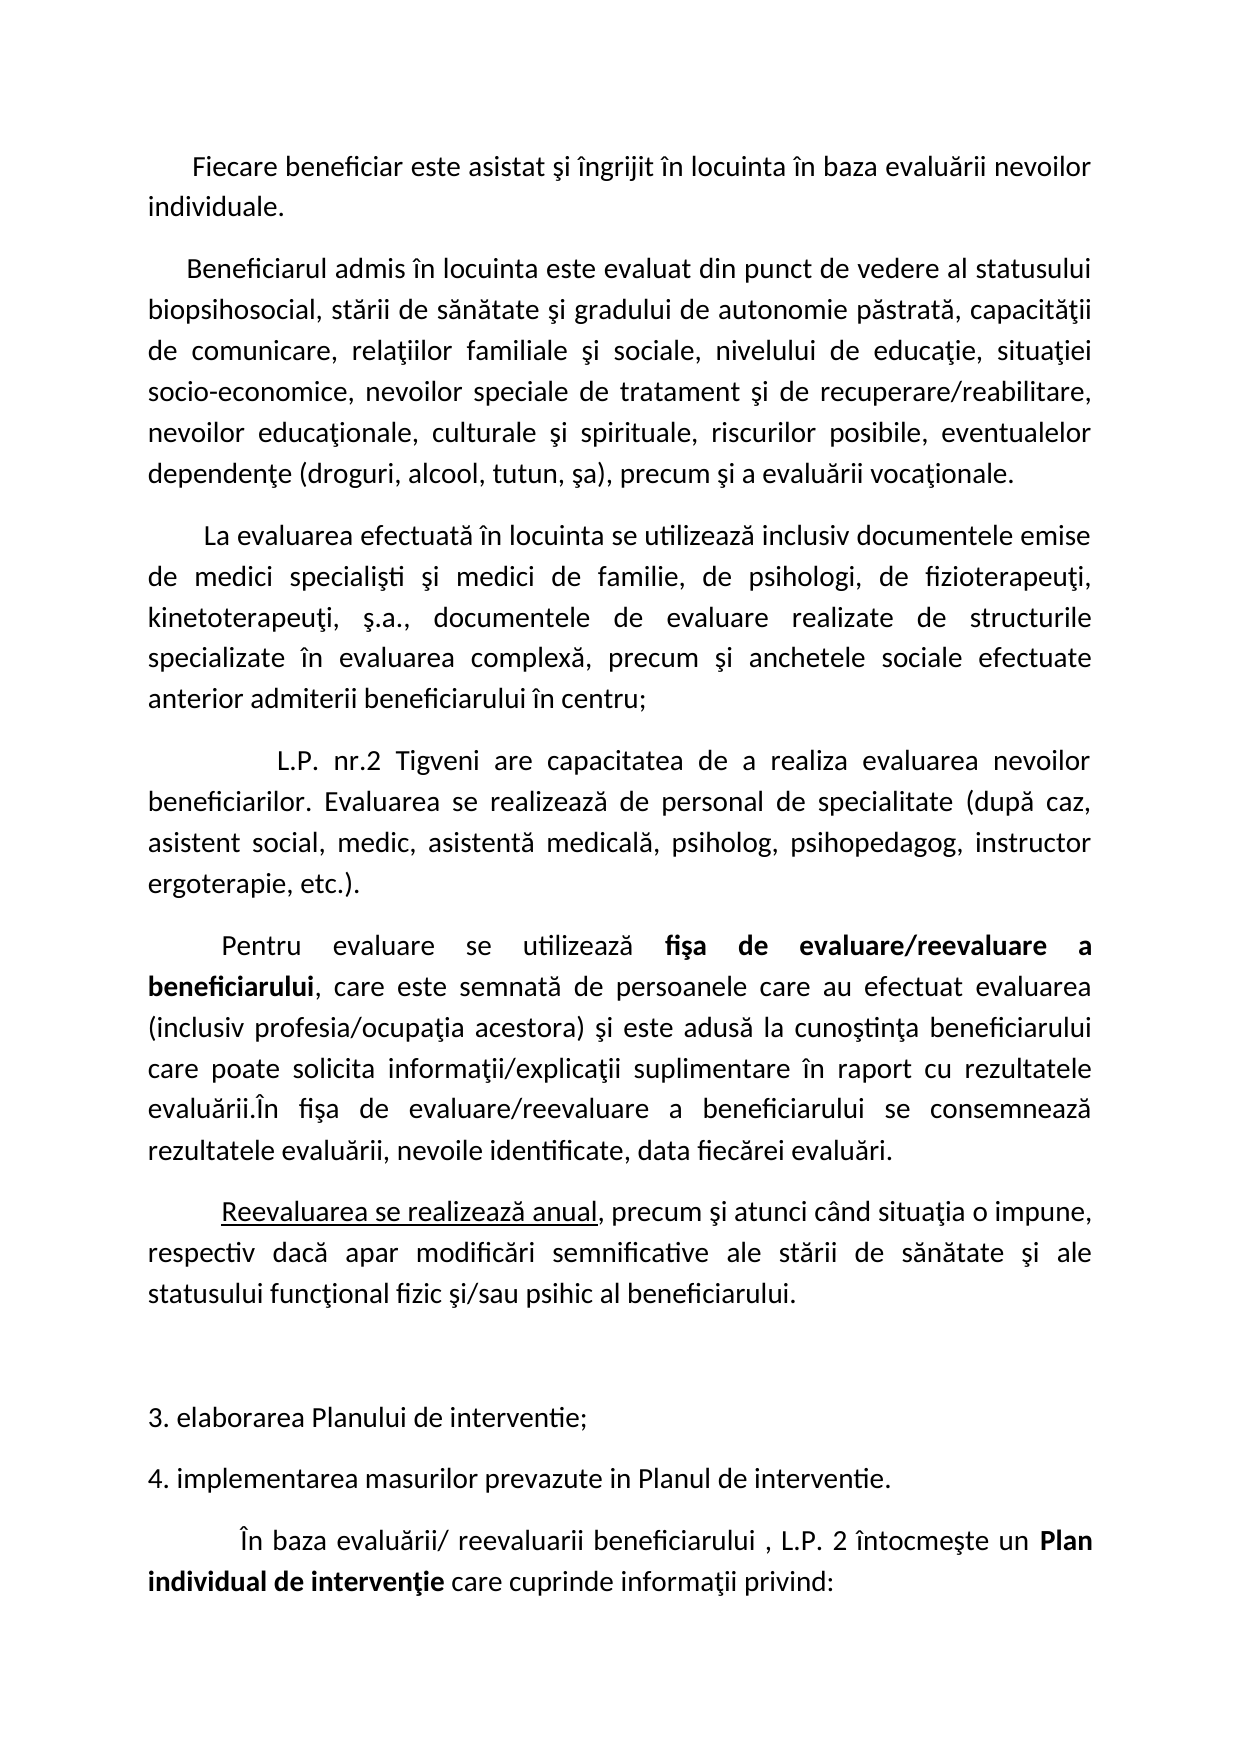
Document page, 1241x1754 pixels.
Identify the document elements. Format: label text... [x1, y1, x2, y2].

text 3. elaborarea Planului de interventie; [148, 1399, 1093, 1434]
text În baza evaluării/ reevaluarii beneficiarului , L.P. 2 întocmeşte un Plan individual de intervenţie care cuprinde informaţii privind: [148, 1522, 1093, 1599]
text Pentru evaluare se utilizează fişa de evaluare/reevaluare a beneficiarului, care este semnată de persoanele care au efectuat evaluarea (inclusiv profesia/ocupaţia acestora) şi este adusă la cunoştinţa beneficiarului care poate solicita informaţii/explicaţii suplimentare în raport cu rezultatele evaluării.În fişa de evaluare/reevaluare a beneficiarului se consemnează rezultatele evaluării, nevoile identificate, data fiecărei evaluări. [148, 927, 1093, 1167]
text Fiecare beneficiar este asistat şi îngrijit în locuinta în baza evaluării nevoilor individuale. [148, 148, 1093, 224]
text La evaluarea efectuată în locuinta se utilizează inclusiv documentele emise de medici specialişti şi medici de familie, de psihologi, de fizioterapeuţi, kinetoterapeuţi, ş.a., documentele de evaluare realizate de structurile specializate în evaluarea complexă, precum şi anchetele sociale efectuate anterior admiterii beneficiarului în centru; [148, 517, 1093, 716]
text L.P. nr.2 Tigveni are capacitatea de a realiza evaluarea nevoilor beneficiarilor. Evaluarea se realizează de personal de specialitate (după caz, asistent social, medic, asistentă medicală, psiholog, psihopedagog, instructor ergoterapie, etc.). [148, 742, 1093, 901]
text Reevaluarea se realizează anual, precum şi atunci când situaţia o impune, respectiv dacă apar modificări semnificative ale stării de sănătate şi ale statusului funcţional fizic şi/sau psihic al beneficiarului. [148, 1193, 1093, 1311]
text 4. implementarea masurilor prevazute in Planul de interventie. [148, 1461, 1093, 1496]
text Beneficiarul admis în locuinta este evaluat din punct de vedere al statusului biopsihosocial, stării de sănătate şi gradului de autonomie păstrată, capacităţii de comunicare, relaţiilor familiale şi sociale, nivelului de educaţie, situaţiei socio-economice, nevoilor speciale de tratament şi de recuperare/reabilitare, nevoilor educaţionale, culturale şi spirituale, riscurilor posibile, eventualelor dependenţe (droguri, alcool, tutun, şa), precum şi a evaluării vocaţionale. [148, 250, 1093, 491]
